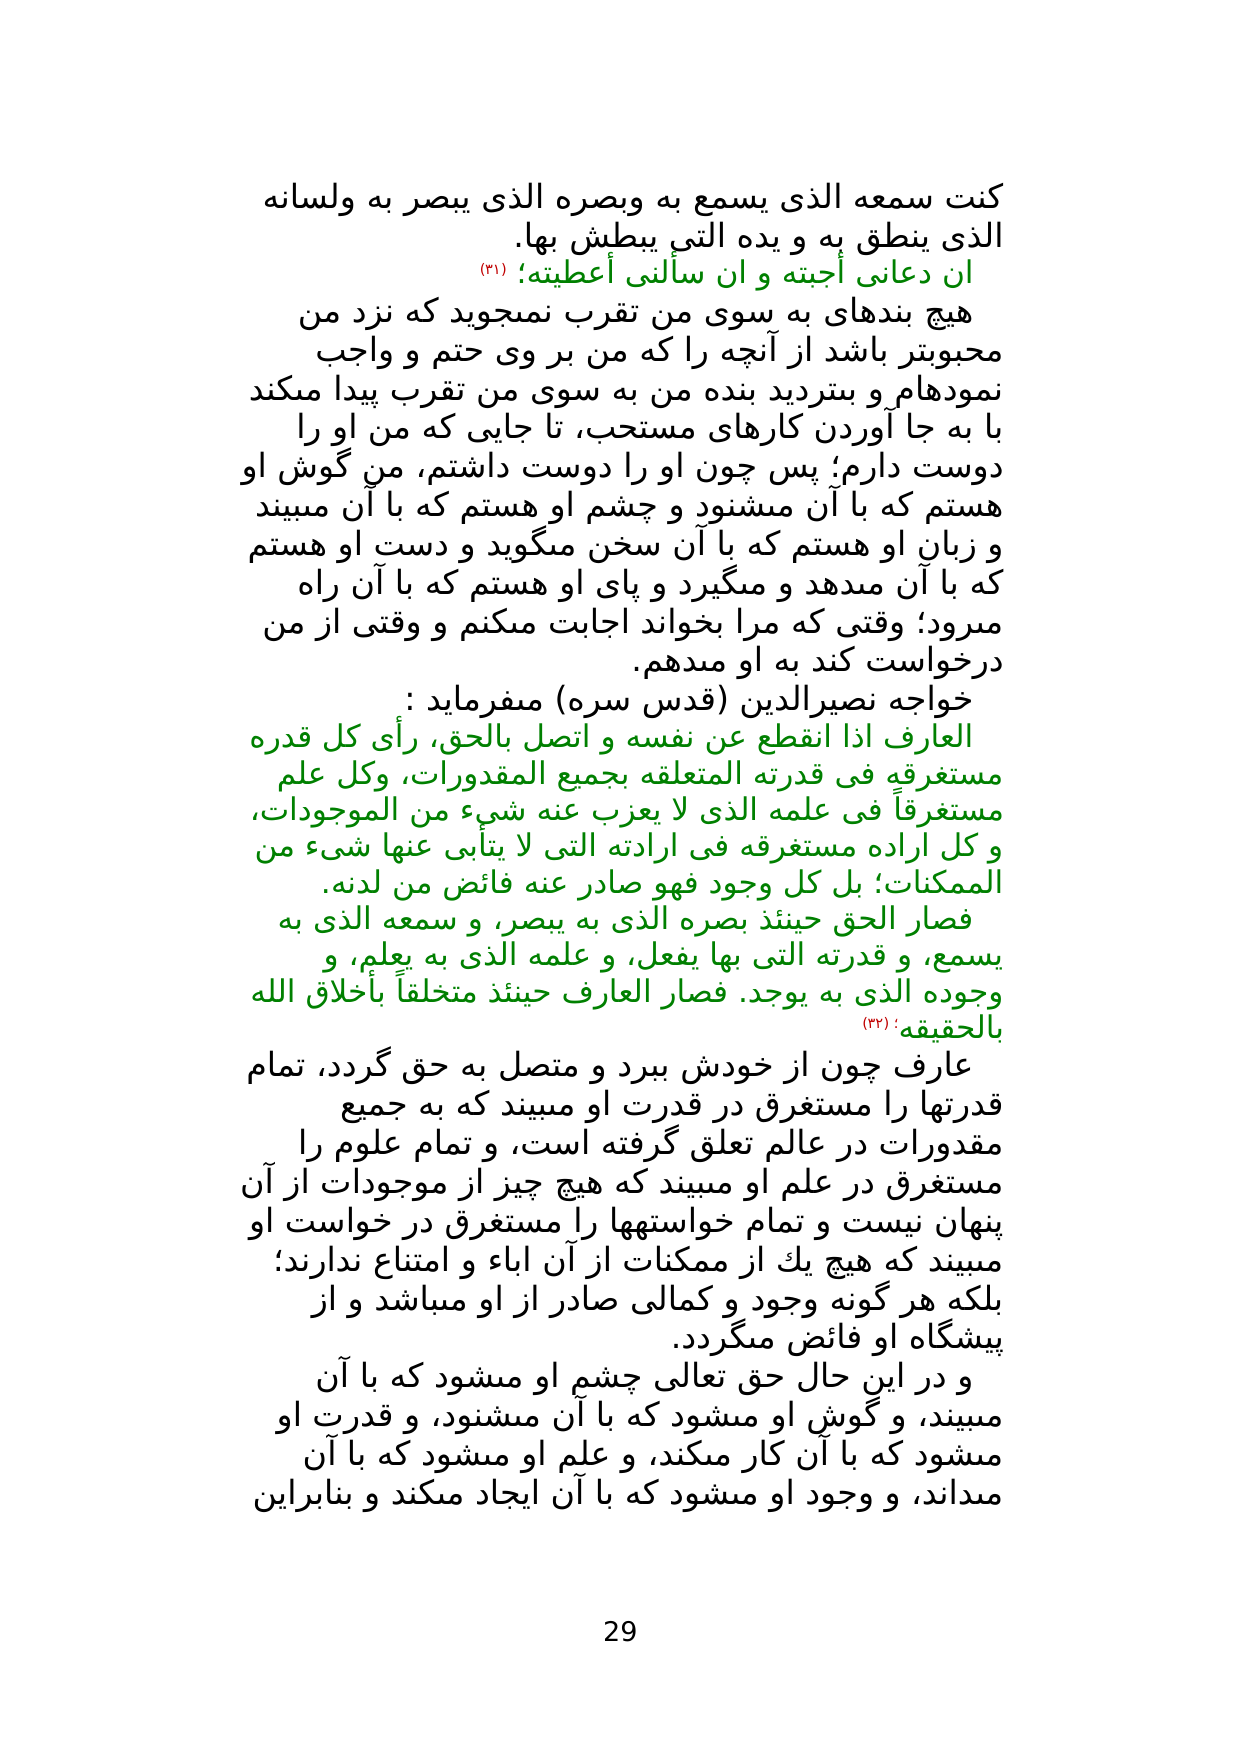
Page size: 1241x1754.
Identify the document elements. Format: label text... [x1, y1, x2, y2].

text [236, 1357, 1004, 1512]
text فصار الحق حينئذ بصره الذى به يبصر، و سمعه الذى به يسمع، و قدرته التى بها يفعل، و علمه الذى به يعلم، و وجوده الذى به يوجد. فصار العارف حينئذ متخلقاً بأخلاق الله بالحقيقه؛ (٣٢) [236, 900, 1004, 1046]
text خواجه نصيرالدين (قدس سره) مى‏فرمايد : [236, 680, 1004, 719]
text هيچ بنده‏اى به سوى من تقرب نمى‏جويد كه نزد من محبوبتر باشد از آنچه را كه من بر وى حتم و واجب نموده‏ام و بى‏ترديد بنده من به سوى من تقرب پيدا مى‏كند با به جا آوردن كارهاى مستحب، تا جايى كه من او را دوست دارم؛ پس چون او را دوست داشتم، من گوش او هستم كه با آن مى‏شنود و چشم او هستم كه با آن مى‏بيند و زبان او هستم كه با آن سخن مى‏گويد و دست او هستم كه با آن مى‏دهد و مى‏گيرد و پاى او هستم كه با آن راه‏ مى‏رود؛ وقتى كه مرا بخواند اجابت مى‏كنم و وقتى از من درخواست كند به او مى‏دهم. [236, 291, 1004, 680]
text ان دعانى أجبته و ان سألنى أعطيته؛ (٣١) [236, 255, 1004, 291]
text عارف چون از خودش ببرد و متصل به حق گردد، تمام قدرت‏ها را مستغرق در قدرت او مى‏بيند كه به جميع مقدورات در عالم تعلق گرفته است، و تمام علوم را مستغرق در علم او مى‏بيند كه هيچ چيز از موجودات از آن پنهان نيست و تمام خواسته‏ها را مستغرق در خواست او مى‏بيند كه هيچ يك از ممكنات از آن اباء و امتناع ندارند؛ بلكه هر گونه وجود و كمالى صادر از او مى‏باشد و از پيشگاه او فائض مى‏گردد. [236, 1046, 1004, 1357]
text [236, 177, 1004, 255]
text العارف اذا انقطع عن نفسه و اتصل بالحق، رأى كل قدره مستغرقه فى قدرته المتعلقه بجميع المقدورات، وكل علم مستغرقاً فى علمه الذى لا يعزب عنه شى‏ء من الموجودات، و كل اراده مستغرقه فى ارادته التى لا يتأبى عنها شى‏ء من الممكنات؛ بل كل وجود فهو صادر عنه فائض من لدنه. [236, 719, 1004, 900]
